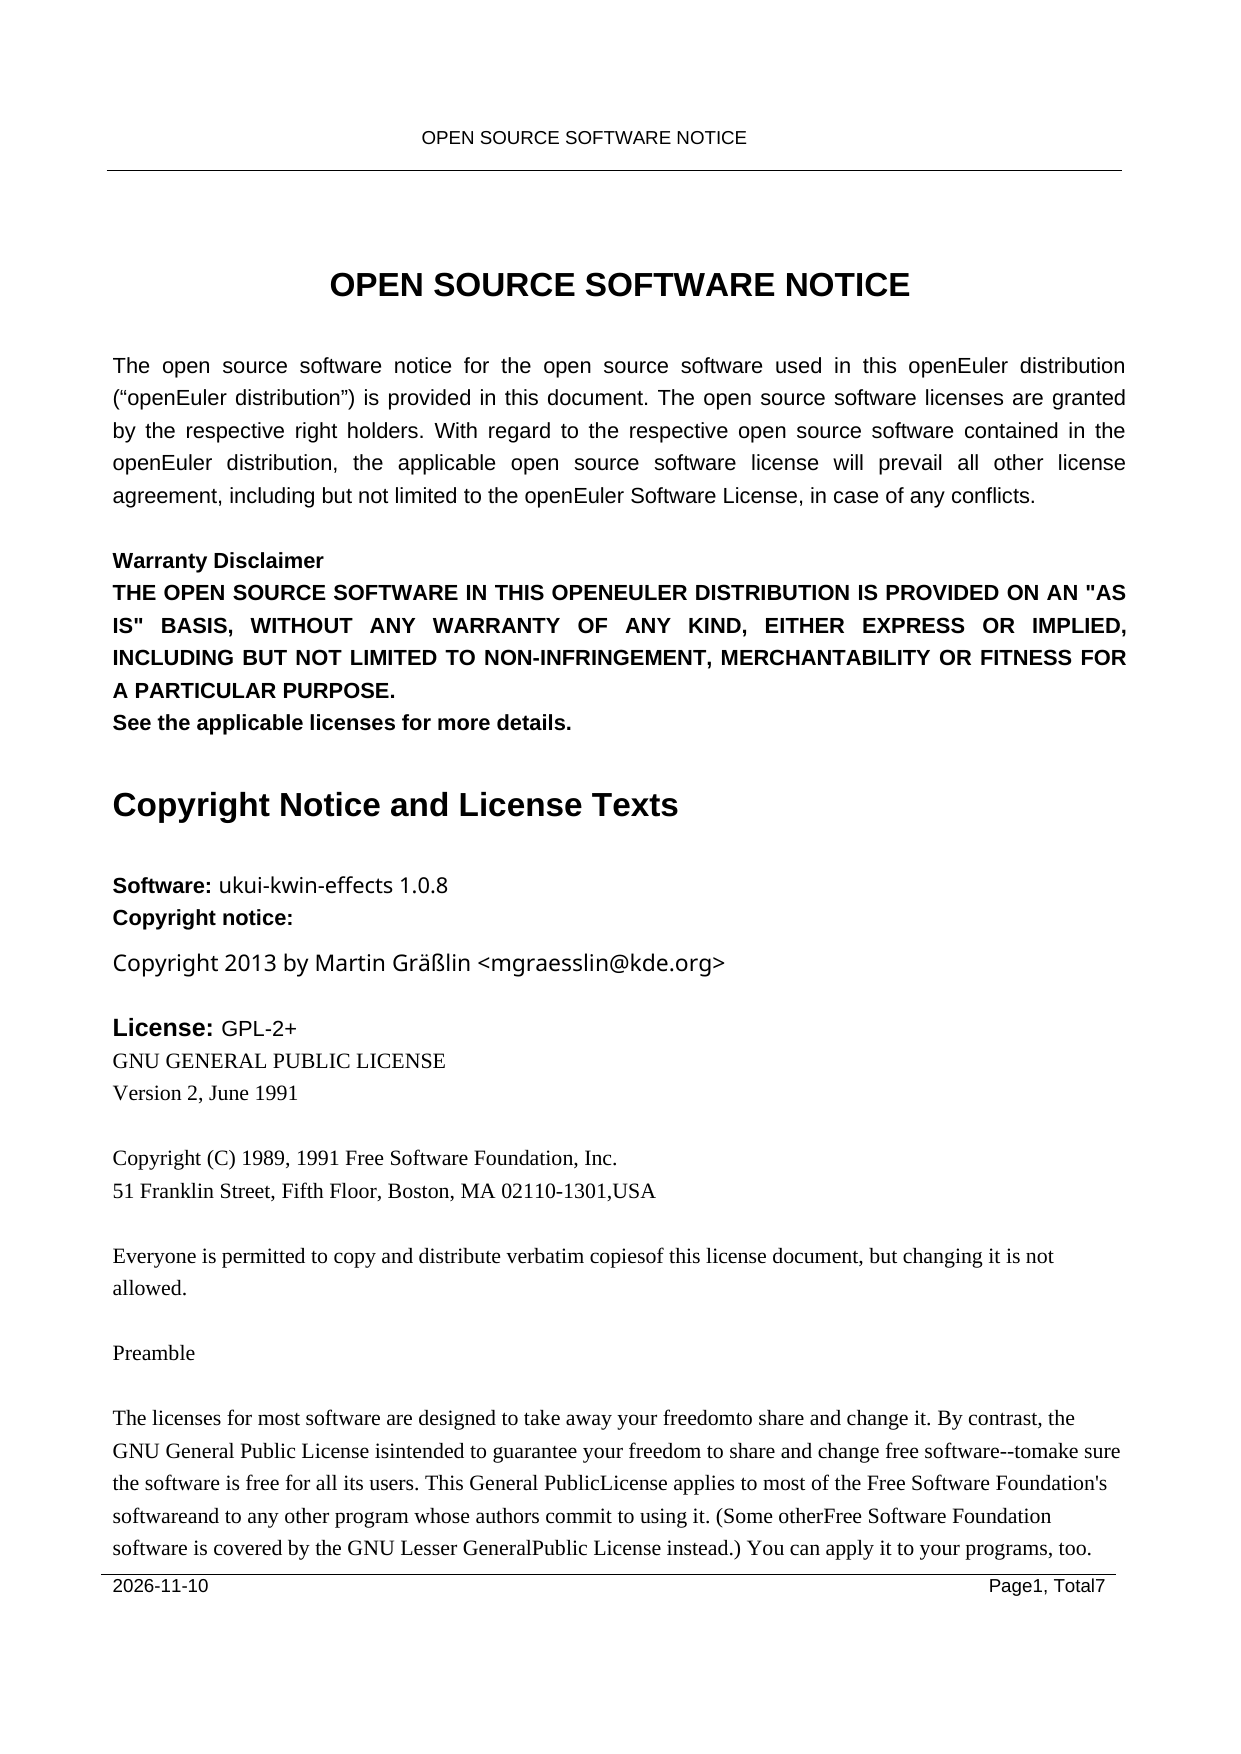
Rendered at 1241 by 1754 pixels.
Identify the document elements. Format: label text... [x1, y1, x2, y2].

text GNU GENERAL PUBLIC LICENSE [112, 1044, 1128, 1077]
text THE OPEN SOURCE SOFTWARE IN THIS OPENEULER DISTRIBUTION IS PROVIDED ON AN "AS IS" BASIS, WITHOUT ANY WARRANTY OF ANY KIND, EITHER EXPRESS OR IMPLIED, INCLUDING BUT NOT LIMITED TO NON-INFRINGEMENT, MERCHANTABILITY OR FITNESS FOR A PARTICULAR PURPOSE. See the applicable licenses for more details. [112, 576, 1128, 739]
text License: GPL-2+ [112, 1012, 1128, 1044]
text Everyone is permitted to copy and distribute verbatim copiesof this license document, but changing it is not allowed. [112, 1239, 1128, 1304]
text OPEN SOURCE SOFTWARE NOTICE [112, 251, 1128, 316]
text Copyright 2013 by Martin Gräßlin <mgraesslin@kde.org> [112, 947, 1128, 1012]
text The open source software notice for the open source software used in this openEuler distribution (“openEuler distribution”) is provided in this document. The open source software licenses are granted by the respective right holders. With regard to the respective open source software contained in the openEuler distribution, the applicable open source software license will prevail all other license agreement, including but not limited to the openEuler Software License, in case of any conflicts. [112, 349, 1128, 511]
text Preamble [112, 1337, 1128, 1369]
text 51 Franklin Street, Fifth Floor, Boston, MA 02110-1301,USA [112, 1174, 1128, 1207]
text The licenses for most software are designed to take away your freedomto share and change it. By contrast, the GNU General Public License isintended to guarantee your freedom to share and change free software--tomake sure the software is free for all its users. This General PublicLicense applies to most of the Free Software Foundation's softwareand to any other program whose authors commit to using it. (Some otherFree Software Foundation software is covered by the GNU Lesser GeneralPublic License instead.) You can apply it to your programs, too. [112, 1402, 1128, 1564]
text Copyright (C) 1989, 1991 Free Software Foundation, Inc. [112, 1142, 1128, 1174]
text Copyright Notice and License Texts [112, 771, 1128, 836]
text Copyright notice: [112, 901, 1128, 934]
text Version 2, June 1991 [112, 1077, 1128, 1109]
title Software: ukui-kwin-effects 1.0.8 [112, 869, 1128, 901]
text Warranty Disclaimer [112, 544, 1128, 576]
